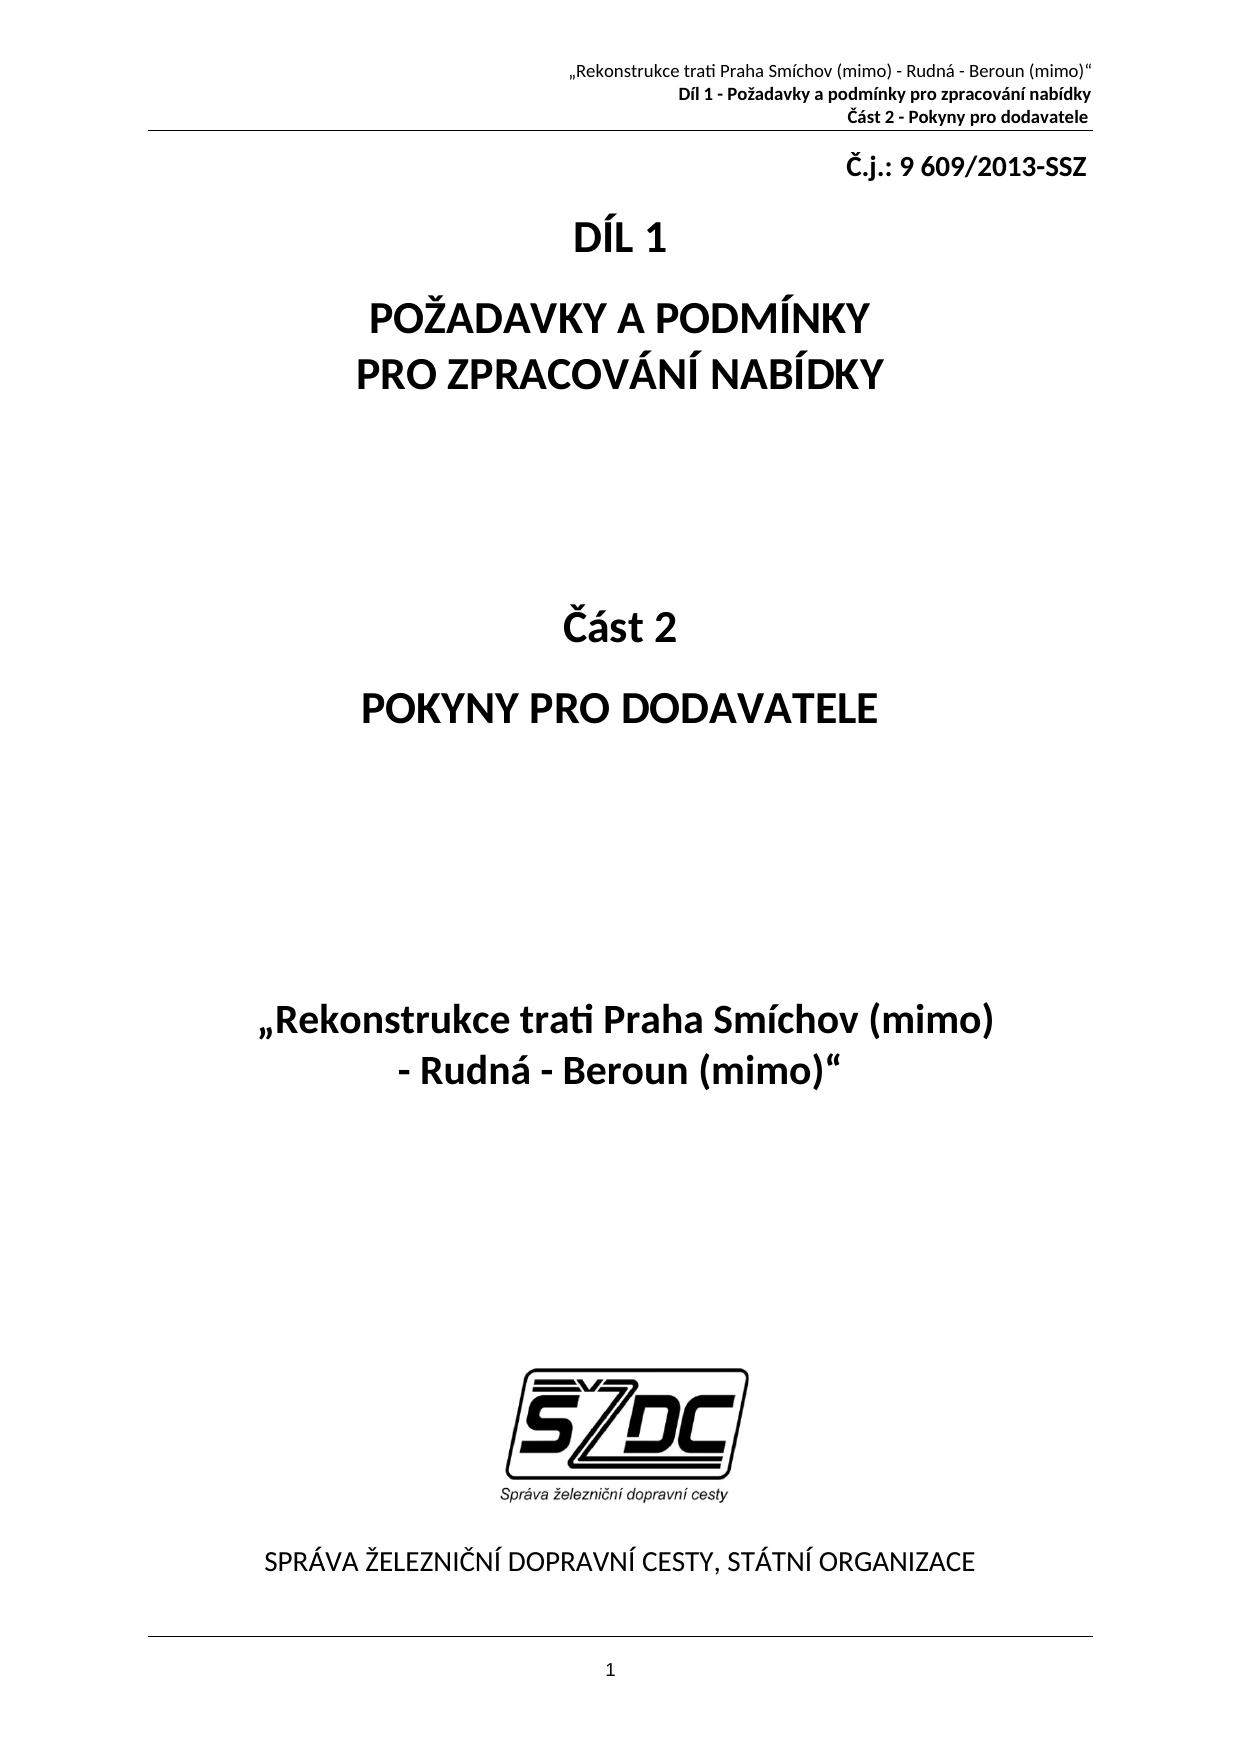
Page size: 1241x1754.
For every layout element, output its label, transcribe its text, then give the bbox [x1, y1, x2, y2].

text DÍL 1 [148, 208, 1093, 264]
text Č.j.: 9 609/2013-SSZ [148, 148, 1093, 183]
text POŽADAVKY A PODMÍNKY [148, 289, 1093, 345]
text - Rudná - Beroun (mimo)“ [148, 1044, 1093, 1095]
text Část 2 [148, 598, 1093, 654]
text „Rekonstrukce trati Praha Smíchov (mimo) [148, 993, 1093, 1044]
text PRO ZPRACOVÁNÍ NABÍDKY [148, 345, 1093, 401]
text SPRÁVA ŽELEZNIČNÍ DOPRAVNÍ CESTY, STÁTNÍ ORGANIZACE [148, 1543, 1093, 1578]
picture [500, 1368, 749, 1503]
subtitle POKYNY PRO DODAVATELE [148, 679, 1093, 735]
